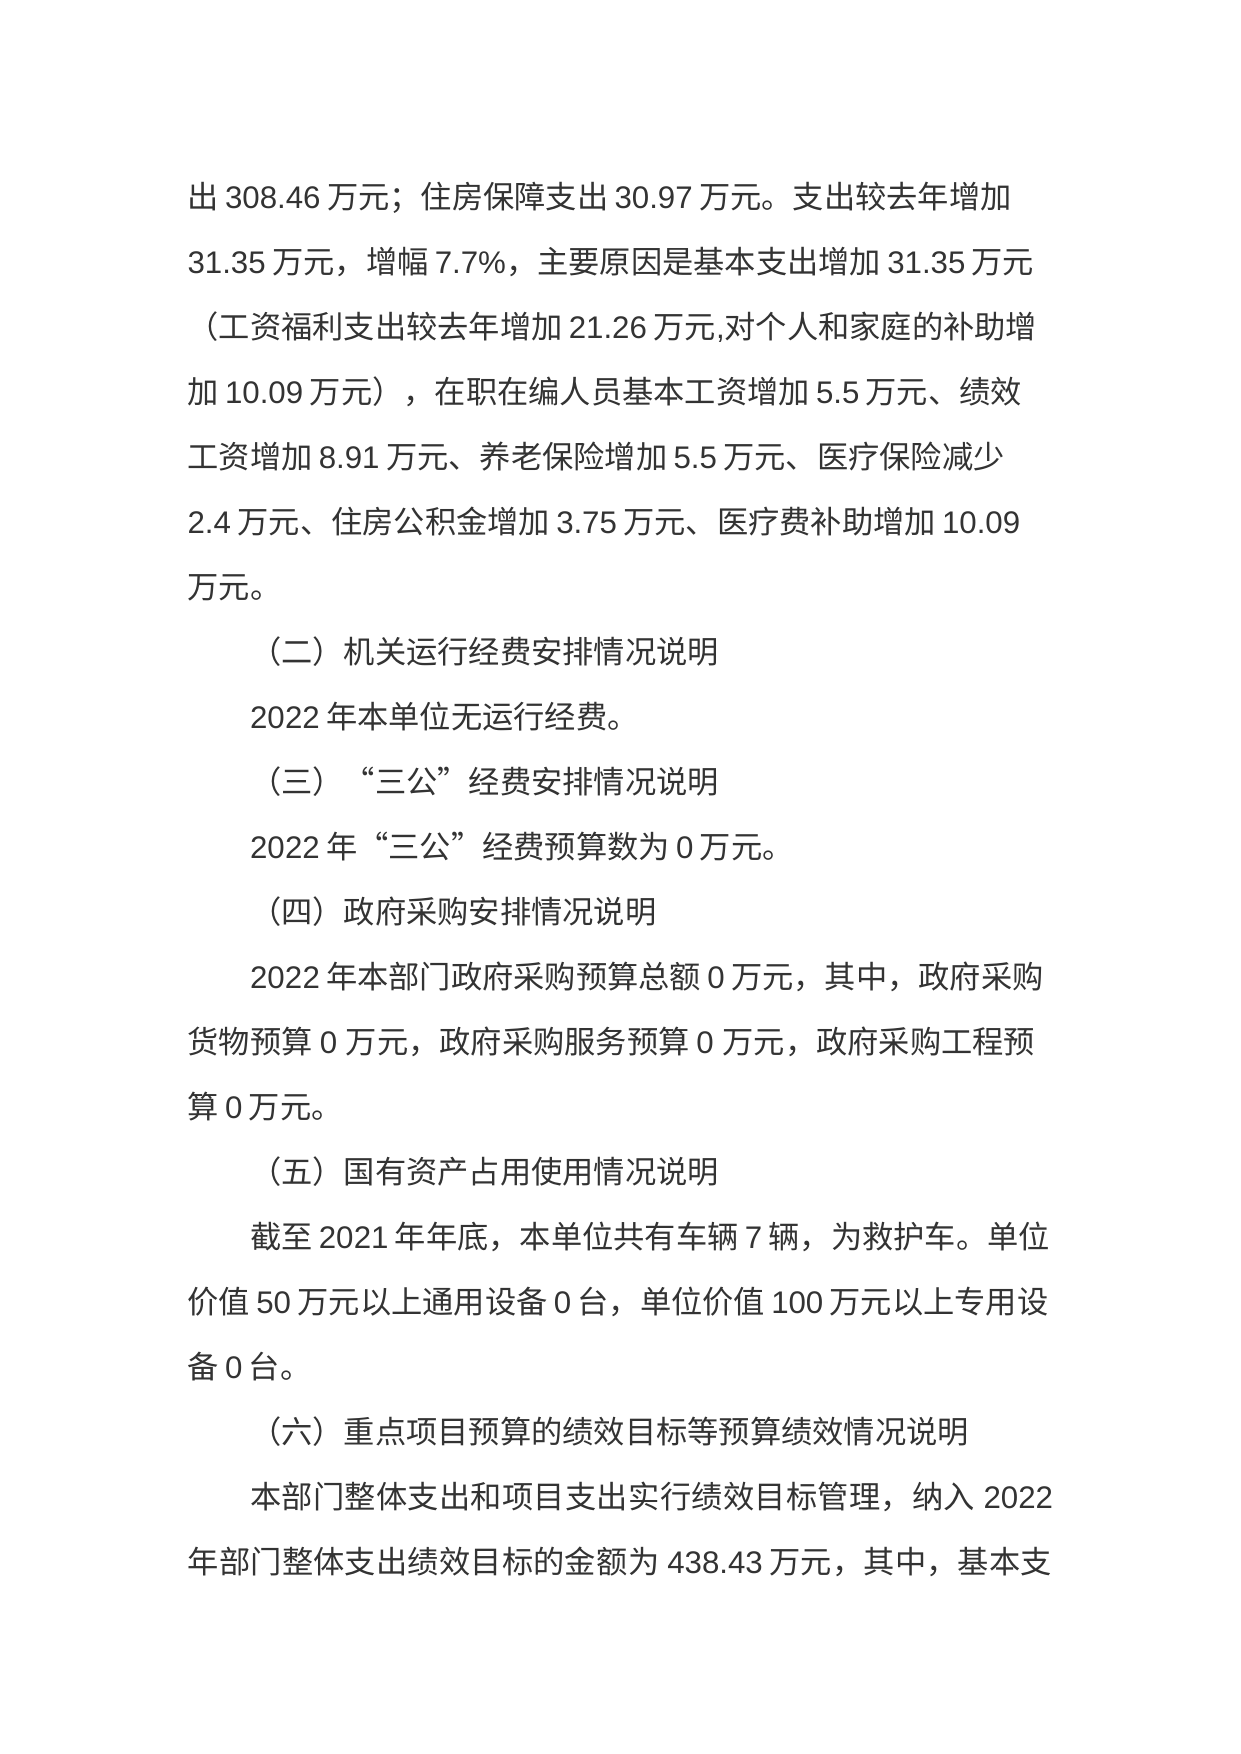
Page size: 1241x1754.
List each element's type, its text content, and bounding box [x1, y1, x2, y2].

text （五）国有资产占用使用情况说明 [187, 1137, 1053, 1202]
text （三）“三公”经费安排情况说明 [187, 747, 1053, 812]
list 截至2021年年底，本单位共有车辆7辆，为救护车。单位价值50万元以上通用设备0台，单位价值100万元以上专用设备0台。 [187, 1202, 1053, 1397]
text 2022年本部门政府采购预算总额0万元，其中，政府采购货物预算 0 万元，政府采购服务预算 0 万元，政府采购工程预算0万元。 [187, 942, 1053, 1137]
text （二）机关运行经费安排情况说明 [187, 617, 1053, 682]
text 2022年“三公”经费预算数为0万元。 [187, 812, 1053, 877]
text 2022年本单位无运行经费。 [187, 682, 1053, 747]
text （六）重点项目预算的绩效目标等预算绩效情况说明 [187, 1397, 1053, 1462]
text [187, 162, 1053, 617]
text （四）政府采购安排情况说明 [187, 877, 1053, 942]
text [187, 1462, 1053, 1592]
